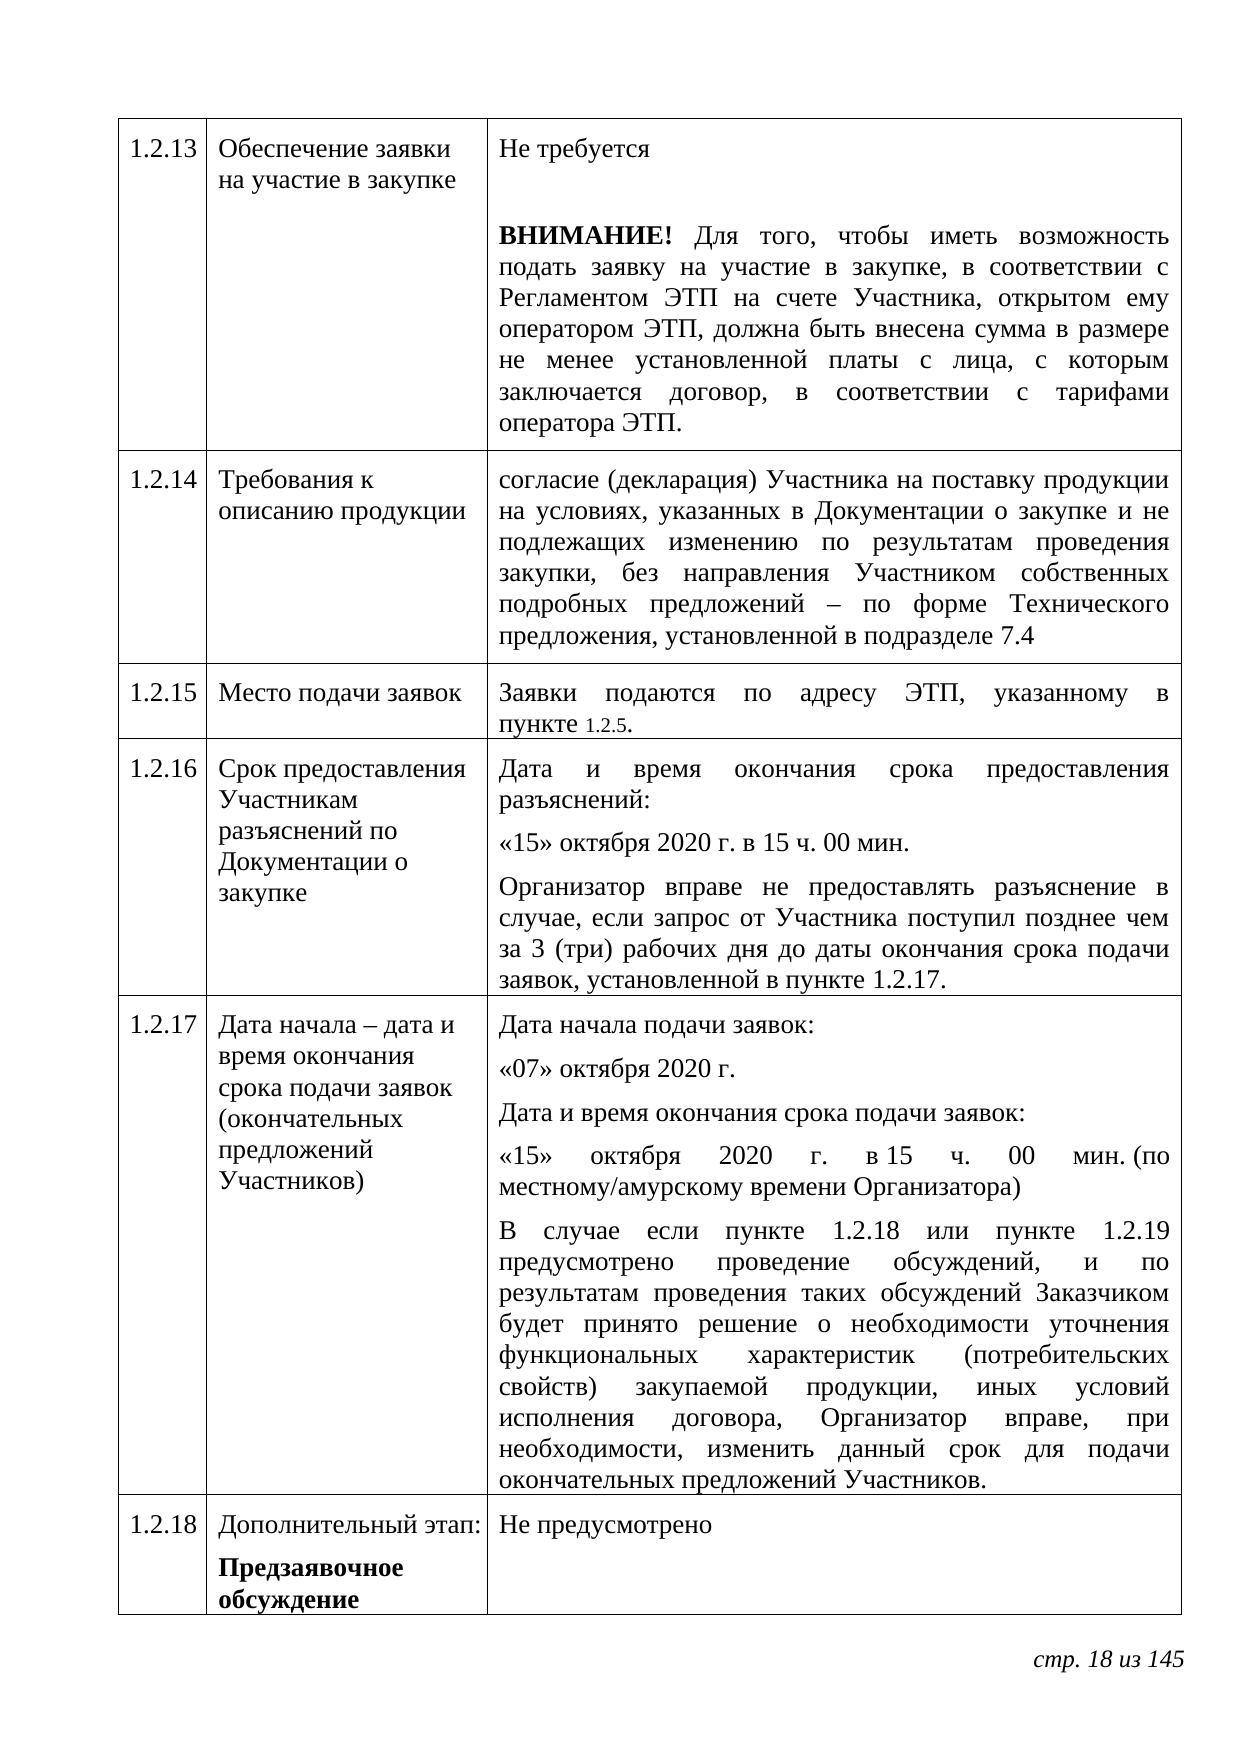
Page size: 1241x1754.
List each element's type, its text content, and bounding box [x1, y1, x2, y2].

table_cell [119, 119, 206, 449]
table_cell Не требуется ВНИМАНИЕ! Для того, чтобы иметь возможность подать заявку на участие в закупке, в соответствии с Регламентом ЭТП на счете Участника, открытом ему оператором ЭТП, должна быть внесена сумма в размере не менее установленной платы с лица, с которым заключается договор, в соответствии с тарифами оператора ЭТП. [488, 119, 1181, 449]
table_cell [207, 1495, 487, 1614]
table_cell согласие (декларация) Участника на поставку продукции на условиях, указанных в Документации о закупке и не подлежащих изменению по результатам проведения закупки, без направления Участником собственных подробных предложений – по форме Технического предложения, установленной в подразделе 7.4 [488, 451, 1181, 662]
table_cell [119, 451, 206, 662]
table_cell Дата начала подачи заявок: «07» октября 2020 г. Дата и время окончания срока подачи заявок: «15» октября 2020 г. в 15 ч. 00 мин. (по местному/амурскому времени Организатора) В случае если пункте 1.2.18 или пункте 1.2.19 предусмотрено проведение обсуждений, и по результатам проведения таких обсуждений Заказчиком будет принято решение о необходимости уточнения функциональных характеристик (потребительских свойств) закупаемой продукции, иных условий исполнения договора, Организатор вправе, при необходимости, изменить данный срок для подачи окончательных предложений Участников. [488, 996, 1181, 1494]
table_cell Место подачи заявок [207, 664, 487, 738]
table_cell Не предусмотрено [488, 1495, 1181, 1614]
table_cell Заявки подаются по адресу ЭТП, указанному в пункте 1.2.5. [488, 664, 1181, 738]
table_cell Обеспечение заявки на участие в закупке [207, 119, 487, 449]
table_cell [119, 664, 206, 738]
table_cell Дата и время окончания срока предоставления разъяснений: «15» октября 2020 г. в 15 ч. 00 мин. Организатор вправе не предоставлять разъяснение в случае, если запрос от Участника поступил позднее чем за 3 (три) рабочих дня до даты окончания срока подачи заявок, установленной в пункте 1.2.17. [488, 739, 1181, 995]
table_cell [119, 996, 206, 1494]
table_cell Требования к описанию продукции [207, 451, 487, 662]
table_cell Дата начала – дата и время окончания срока подачи заявок (окончательных предложений Участников) [207, 996, 487, 1494]
table_cell Срок предоставления Участникам разъяснений по Документации о закупке [207, 739, 487, 995]
table_cell [119, 1495, 206, 1614]
table_cell [119, 739, 206, 995]
